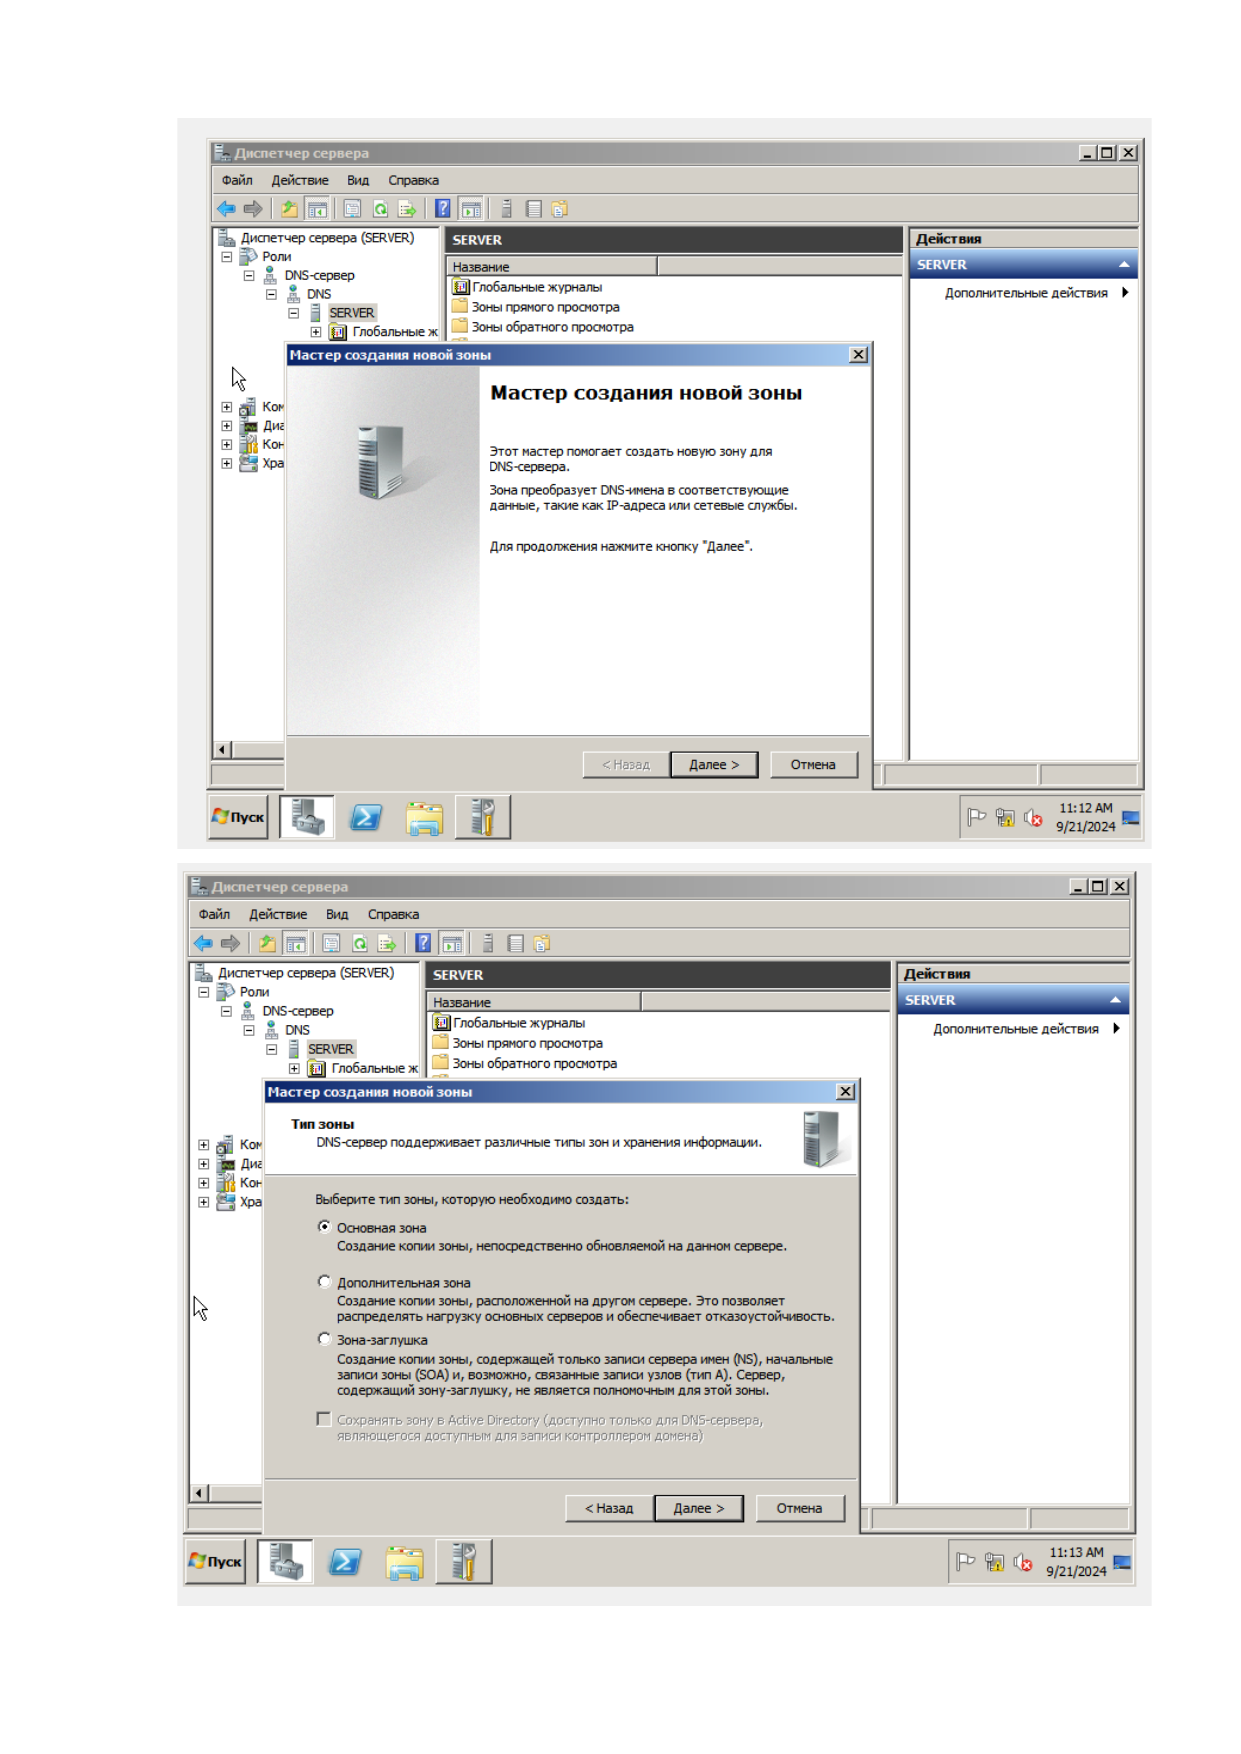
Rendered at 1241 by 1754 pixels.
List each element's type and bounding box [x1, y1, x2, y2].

picture [177, 118, 1152, 849]
picture [177, 863, 1152, 1606]
